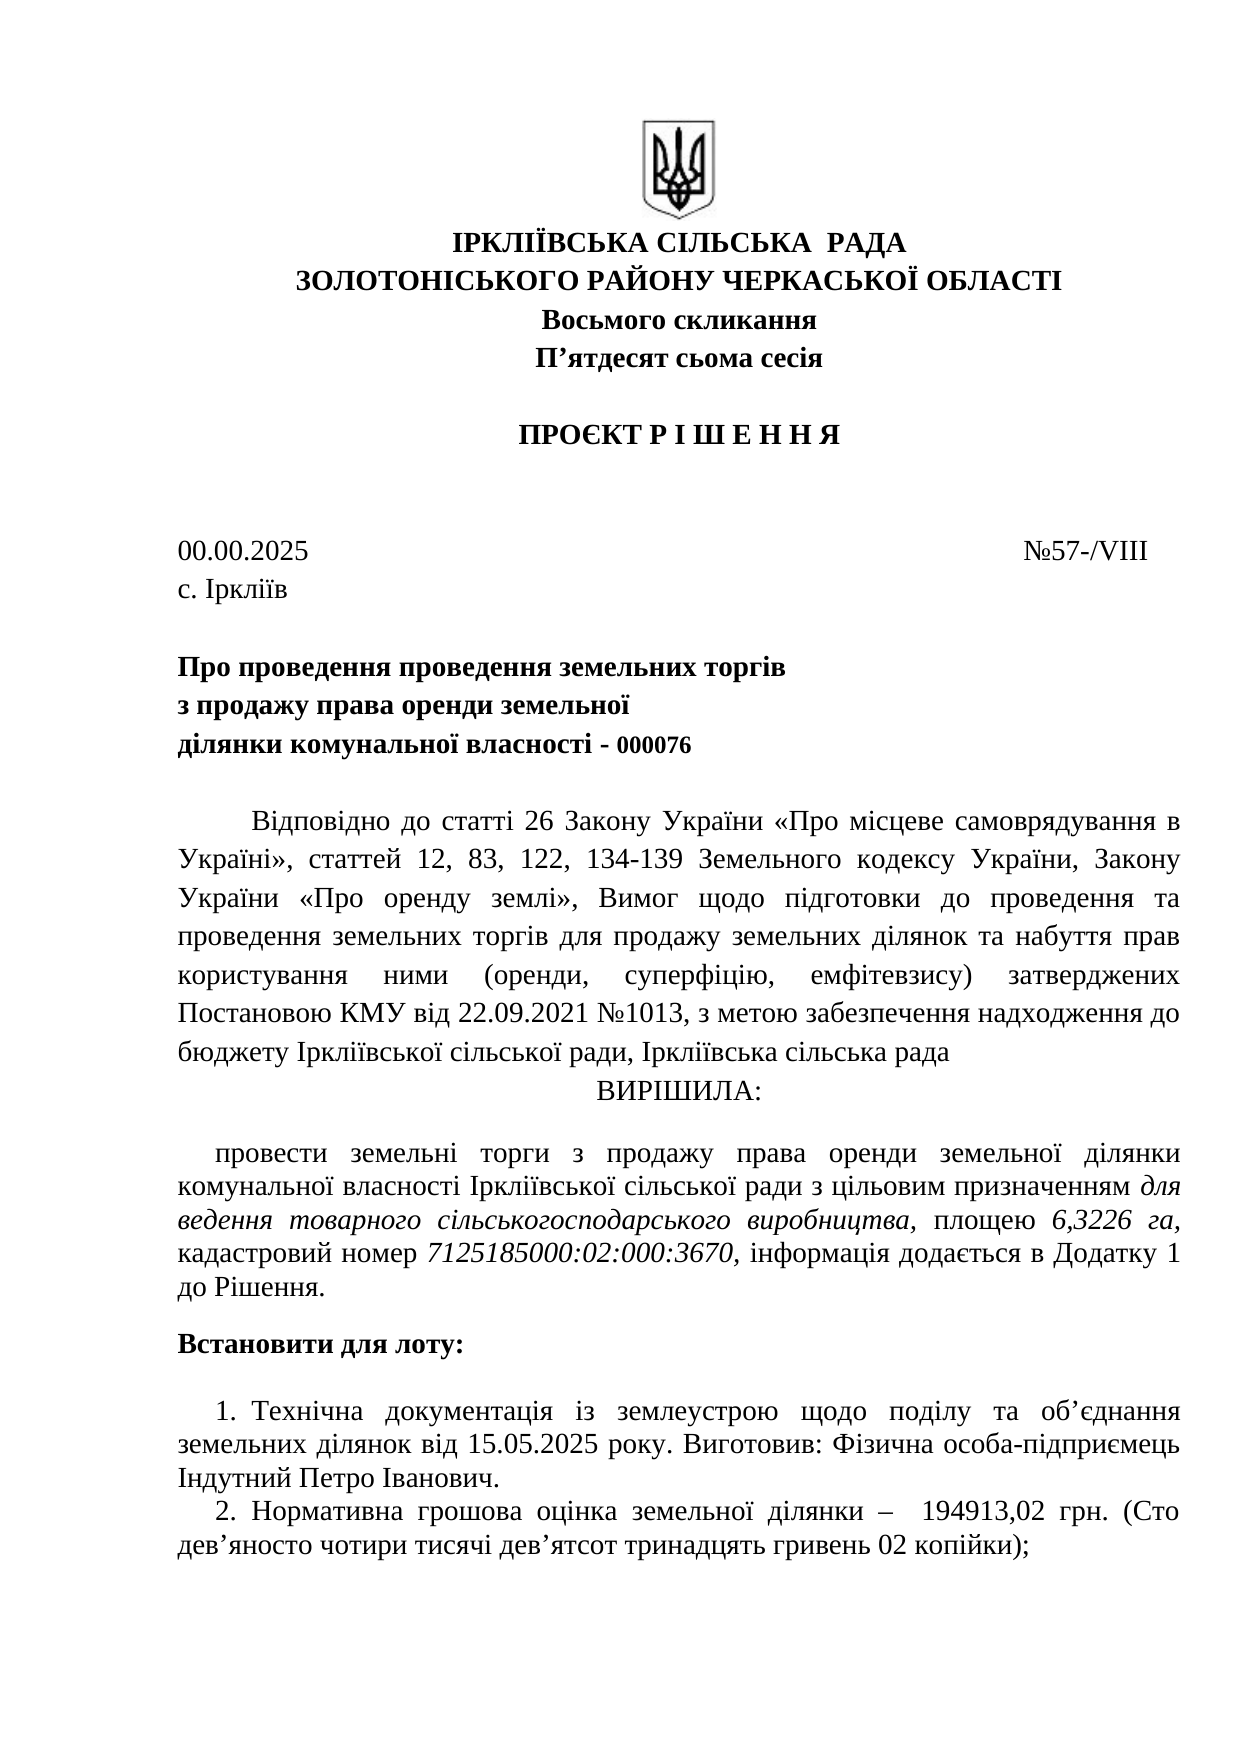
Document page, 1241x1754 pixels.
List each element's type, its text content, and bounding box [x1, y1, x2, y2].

text c. Іркліїв [177, 572, 1181, 605]
text провести земельні торги з продажу права оренди земельної ділянки комунальної власності Іркліївської сільської ради з цільовим призначенням для ведення товарного сільськогосподарського виробництва, площею 6,3226 га, кадастровий номер 7125185000:02:000:3670, інформація додається в Додатку 1 до Рішення. [177, 1135, 1181, 1302]
text з продажу права оренди земельної [177, 687, 1181, 721]
text Відповідно до статті 26 Закону України «Про місцеве самоврядування в Україні», статтей 12, 83, 122, 134-139 Земельного кодексу України, Закону України «Про оренду землі», Вимог щодо підготовки до проведення та проведення земельних торгів для продажу земельних ділянок та набуття прав користування ними (оренди, суперфіцію, емфітевзису) затверджених Постановою КМУ від 22.09.2021 №1013, з метою забезпечення надходження до бюджету Іркліївської сільської ради, Іркліївська сільська рада [177, 803, 1181, 1068]
text ділянки комунальної власності - 000076 [177, 726, 1181, 759]
list Технічна документація із землеустрою щодо поділу та об’єднання земельних ділянок від 15.05.2025 року. Виготовив: Фізична особа-підприємець Індутний Петро Іванович. [177, 1393, 1181, 1493]
text ЗОЛОТОНІСЬКОГО РАЙОНУ ЧЕРКАСЬКОЇ ОБЛАСТІ [177, 263, 1181, 297]
list Нормативна грошова оцінка земельної ділянки – 194913,02 грн. (Сто дев’яносто чотири тисячі дев’ятсот тринадцять гривень 02 копійки); [177, 1493, 1181, 1561]
text ВИРІШИЛА: [177, 1073, 1181, 1106]
text Восьмого скликання [177, 302, 1181, 335]
text Про проведення проведення земельних торгів [177, 649, 1181, 682]
text ІРКЛІЇВСЬКА СІЛЬСЬКА РАДА [177, 225, 1181, 258]
text П’ятдесят сьома сесія [177, 340, 1181, 374]
text ПРОЄКТ Р І Ш Е Н Н Я [177, 417, 1181, 451]
picture [641, 118, 717, 221]
text Встановити для лоту: [177, 1326, 1181, 1359]
text 00.00.2025 №57-/VIII [177, 533, 1181, 567]
